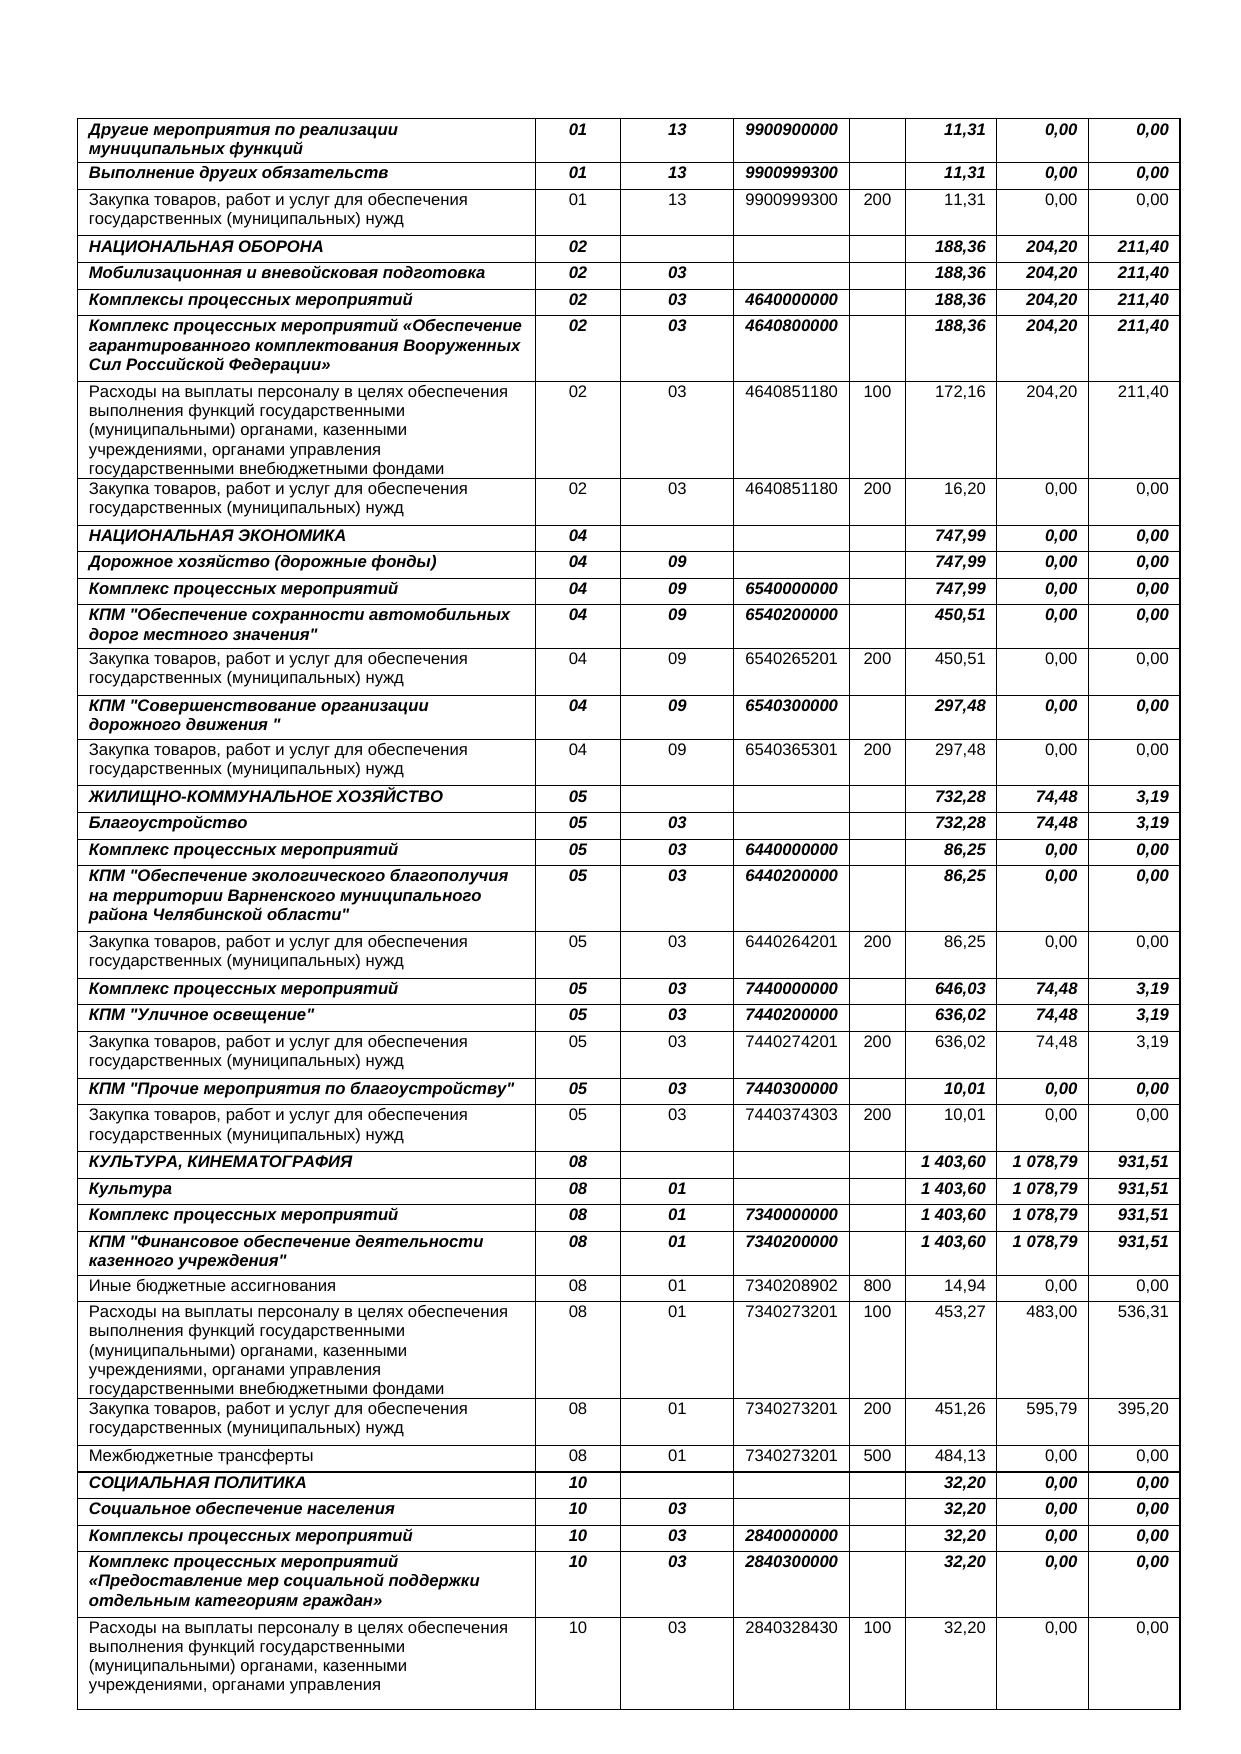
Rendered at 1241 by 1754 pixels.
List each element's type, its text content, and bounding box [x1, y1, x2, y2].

table_cell Иные бюджетные ассигнования [78, 1276, 535, 1301]
table_cell 636,02 [906, 1032, 996, 1078]
table_cell НАЦИОНАЛЬНАЯ ОБОРОНА [78, 236, 535, 262]
table_cell 483,00 [997, 1302, 1088, 1398]
table_cell 100 [850, 1302, 905, 1398]
table_cell 0,00 [1089, 1499, 1179, 1524]
table_cell 13 [621, 119, 733, 162]
table_cell 0,00 [1089, 579, 1179, 604]
table_cell 86,25 [906, 866, 996, 931]
table_cell 188,36 [906, 236, 996, 262]
table_cell 0,00 [1089, 190, 1179, 235]
table_cell 74,48 [997, 813, 1088, 838]
table_cell 1 403,60 [906, 1205, 996, 1231]
table_cell КПМ "Совершенствование организации дорожного движения " [78, 696, 535, 738]
table_cell 01 [621, 1446, 733, 1471]
table_cell 7340273201 [734, 1302, 849, 1398]
table_cell 0,00 [1089, 866, 1179, 931]
table_cell 7440000000 [734, 979, 849, 1004]
table_cell 74,48 [997, 979, 1088, 1004]
table_cell 08 [536, 1276, 620, 1301]
table_cell [734, 236, 849, 262]
table_cell 09 [621, 696, 733, 738]
table_cell 09 [621, 605, 733, 648]
table_cell Культура [78, 1179, 535, 1204]
table_cell КУЛЬТУРА, КИНЕМАТОГРАФИЯ [78, 1152, 535, 1178]
table_cell КПМ "Уличное освещение" [78, 1005, 535, 1031]
table_cell 4640851180 [734, 479, 849, 524]
table_cell [621, 1152, 733, 1178]
table_cell 02 [536, 263, 620, 288]
table_cell 03 [621, 1618, 733, 1708]
table_cell 11,31 [906, 163, 996, 188]
table_cell Закупка товаров, работ и услуг для обеспечения государственных (муниципальных) нужд [78, 649, 535, 695]
table_cell 297,48 [906, 740, 996, 785]
table_cell [850, 316, 905, 381]
table_cell 03 [621, 813, 733, 838]
table_cell 04 [536, 649, 620, 695]
table_cell 747,99 [906, 552, 996, 578]
table_cell 3,19 [1089, 1005, 1179, 1031]
table_cell 0,00 [997, 1276, 1088, 1301]
table_cell 05 [536, 786, 620, 812]
table_cell 01 [621, 1205, 733, 1231]
table_cell 732,28 [906, 813, 996, 838]
table_cell 200 [850, 190, 905, 235]
table_cell [850, 813, 905, 838]
table_cell 450,51 [906, 649, 996, 695]
table_cell [850, 1205, 905, 1231]
table_cell 03 [621, 1499, 733, 1524]
table_cell Благоустройство [78, 813, 535, 838]
table_cell 0,00 [1089, 932, 1179, 978]
table_cell 1 403,60 [906, 1179, 996, 1204]
table_cell [850, 1526, 905, 1551]
table_cell 7340200000 [734, 1232, 849, 1274]
table_cell 0,00 [1089, 1526, 1179, 1551]
table_cell 9900999300 [734, 190, 849, 235]
table_cell 05 [536, 866, 620, 931]
table_cell 204,20 [997, 290, 1088, 315]
table_cell 32,20 [906, 1526, 996, 1551]
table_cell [78, 1618, 535, 1708]
table_cell [850, 1179, 905, 1204]
table_cell 2840300000 [734, 1552, 849, 1617]
table_cell 0,00 [1089, 1552, 1179, 1617]
table_cell 200 [850, 932, 905, 978]
table_cell Комплекс процессных мероприятий [78, 1205, 535, 1231]
table_cell 04 [536, 526, 620, 551]
table_cell 100 [850, 382, 905, 478]
table_cell 0,00 [1089, 696, 1179, 738]
table_cell 200 [850, 740, 905, 785]
table_cell 10 [536, 1499, 620, 1524]
table_cell ЖИЛИЩНО-КОММУНАЛЬНОЕ ХОЗЯЙСТВО [78, 786, 535, 812]
table_cell 3,19 [1089, 786, 1179, 812]
table_cell 1 403,60 [906, 1152, 996, 1178]
table_cell 0,00 [1089, 740, 1179, 785]
table_cell 03 [621, 382, 733, 478]
table_cell 01 [621, 1302, 733, 1398]
table_cell [850, 866, 905, 931]
table_cell 6540000000 [734, 579, 849, 604]
table_cell [734, 263, 849, 288]
table_cell 211,40 [1089, 236, 1179, 262]
table_cell 931,51 [1089, 1179, 1179, 1204]
table_cell 10 [536, 1526, 620, 1551]
table_cell 2840328430 [734, 1618, 849, 1708]
table_cell 10 [536, 1473, 620, 1498]
table_cell 451,26 [906, 1399, 996, 1445]
table_cell [850, 552, 905, 578]
table_cell Комплекс процессных мероприятий [78, 579, 535, 604]
table_cell 0,00 [997, 479, 1088, 524]
table_cell 04 [536, 552, 620, 578]
table_cell Закупка товаров, работ и услуг для обеспечения государственных (муниципальных) нужд [78, 1399, 535, 1445]
table_cell 04 [536, 740, 620, 785]
table_cell 11,31 [906, 190, 996, 235]
table_cell [850, 163, 905, 188]
table_cell Комплексы процессных мероприятий [78, 1526, 535, 1551]
table_cell 03 [621, 1005, 733, 1031]
table_cell 05 [536, 979, 620, 1004]
table_cell [850, 605, 905, 648]
table_cell 1 078,79 [997, 1152, 1088, 1178]
table_cell 0,00 [997, 1079, 1088, 1104]
table_cell 02 [536, 316, 620, 381]
table_cell 646,03 [906, 979, 996, 1004]
table_cell [850, 1499, 905, 1524]
table_cell 10 [536, 1552, 620, 1617]
table_cell 0,00 [1089, 1446, 1179, 1471]
table_cell 0,00 [1089, 605, 1179, 648]
table_cell 0,00 [997, 932, 1088, 978]
table_cell 0,00 [997, 866, 1088, 931]
table_cell 1 403,60 [906, 1232, 996, 1274]
table_cell [850, 1552, 905, 1617]
table_cell 0,00 [997, 605, 1088, 648]
table_cell [850, 1079, 905, 1104]
table_cell 536,31 [1089, 1302, 1179, 1398]
table_cell 08 [536, 1179, 620, 1204]
table_cell 200 [850, 1399, 905, 1445]
table_cell Выполнение других обязательств [78, 163, 535, 188]
table_cell 0,00 [997, 1526, 1088, 1551]
table_cell [734, 552, 849, 578]
table_cell 09 [621, 552, 733, 578]
table_cell 7440200000 [734, 1005, 849, 1031]
table_cell 6440000000 [734, 840, 849, 865]
table_cell [734, 813, 849, 838]
table_cell 0,00 [1089, 1618, 1179, 1708]
table_cell Социальное обеспечение населения [78, 1499, 535, 1524]
table_cell Межбюджетные трансферты [78, 1446, 535, 1471]
table_cell 74,48 [997, 1032, 1088, 1078]
table_cell 7440274201 [734, 1032, 849, 1078]
table_cell 32,20 [906, 1499, 996, 1524]
table_cell [734, 1179, 849, 1204]
table_cell 01 [621, 1232, 733, 1274]
table_cell 0,00 [997, 552, 1088, 578]
table_cell 13 [621, 190, 733, 235]
table_cell 7440374303 [734, 1105, 849, 1151]
table_cell 05 [536, 932, 620, 978]
table_cell 0,00 [997, 649, 1088, 695]
table_cell 32,20 [906, 1552, 996, 1617]
table_cell 03 [621, 316, 733, 381]
table_cell 1 078,79 [997, 1179, 1088, 1204]
table_cell 02 [536, 290, 620, 315]
table_cell 32,20 [906, 1473, 996, 1498]
table_cell 0,00 [997, 740, 1088, 785]
table_cell 16,20 [906, 479, 996, 524]
table_cell [734, 786, 849, 812]
table_cell 6440200000 [734, 866, 849, 931]
table_cell 09 [621, 740, 733, 785]
table_cell 0,00 [1089, 163, 1179, 188]
table_cell [850, 979, 905, 1004]
table_cell Закупка товаров, работ и услуг для обеспечения государственных (муниципальных) нужд [78, 479, 535, 524]
table_cell Дорожное хозяйство (дорожные фонды) [78, 552, 535, 578]
table_cell 14,94 [906, 1276, 996, 1301]
table_cell [850, 1473, 905, 1498]
table_cell 1 078,79 [997, 1232, 1088, 1274]
table_cell 7340000000 [734, 1205, 849, 1231]
table_cell 0,00 [997, 1618, 1088, 1708]
table_cell Закупка товаров, работ и услуг для обеспечения государственных (муниципальных) нужд [78, 740, 535, 785]
table_cell 3,19 [1089, 979, 1179, 1004]
table_cell 100 [850, 1618, 905, 1708]
table_cell [850, 696, 905, 738]
table_cell [850, 119, 905, 162]
table_cell [850, 263, 905, 288]
table_cell 747,99 [906, 579, 996, 604]
table_cell 01 [536, 163, 620, 188]
table_cell 32,20 [906, 1618, 996, 1708]
table_cell 02 [536, 236, 620, 262]
table_cell 08 [536, 1302, 620, 1398]
table_cell 204,20 [997, 236, 1088, 262]
table_cell 211,40 [1089, 290, 1179, 315]
table_cell 86,25 [906, 932, 996, 978]
table_cell 0,00 [997, 119, 1088, 162]
table_cell 08 [536, 1152, 620, 1178]
table_cell 6540300000 [734, 696, 849, 738]
table_cell 03 [621, 840, 733, 865]
table_cell 172,16 [906, 382, 996, 478]
table_cell Комплекс процессных мероприятий [78, 979, 535, 1004]
table_cell 6540365301 [734, 740, 849, 785]
table_cell 200 [850, 1032, 905, 1078]
table_cell 0,00 [997, 190, 1088, 235]
table_cell КПМ "Прочие мероприятия по благоустройству" [78, 1079, 535, 1104]
table_cell Закупка товаров, работ и услуг для обеспечения государственных (муниципальных) нужд [78, 932, 535, 978]
table_cell 05 [536, 1032, 620, 1078]
table_cell 0,00 [997, 526, 1088, 551]
table_cell 04 [536, 605, 620, 648]
table_cell [850, 786, 905, 812]
table_cell 6440264201 [734, 932, 849, 978]
table_cell 03 [621, 1079, 733, 1104]
table_cell [734, 1499, 849, 1524]
table_cell [850, 236, 905, 262]
table_cell [621, 1473, 733, 1498]
table_cell 01 [621, 1399, 733, 1445]
table_cell 02 [536, 479, 620, 524]
table_cell 13 [621, 163, 733, 188]
table_cell Комплекс процессных мероприятий «Предоставление мер социальной поддержки отдельным категориям граждан» [78, 1552, 535, 1617]
table_cell 08 [536, 1205, 620, 1231]
table_cell [850, 840, 905, 865]
table_cell 2840000000 [734, 1526, 849, 1551]
table_cell 09 [621, 649, 733, 695]
table_cell 4640000000 [734, 290, 849, 315]
table_cell [734, 1152, 849, 1178]
table_cell 10,01 [906, 1079, 996, 1104]
table_cell 3,19 [1089, 813, 1179, 838]
table_cell 0,00 [997, 579, 1088, 604]
table_cell 0,00 [1089, 840, 1179, 865]
table_cell 0,00 [997, 1499, 1088, 1524]
table_cell 03 [621, 932, 733, 978]
table_cell 1 078,79 [997, 1205, 1088, 1231]
table_cell [850, 579, 905, 604]
table_cell 01 [621, 1179, 733, 1204]
table_cell НАЦИОНАЛЬНАЯ ЭКОНОМИКА [78, 526, 535, 551]
table_cell 9900900000 [734, 119, 849, 162]
table_cell 05 [536, 1005, 620, 1031]
table_cell 7440300000 [734, 1079, 849, 1104]
table_cell [734, 526, 849, 551]
table_cell 0,00 [1089, 1473, 1179, 1498]
table_cell 204,20 [997, 382, 1088, 478]
table_cell 05 [536, 1105, 620, 1151]
table_cell 03 [621, 1105, 733, 1151]
table_cell 0,00 [1089, 526, 1179, 551]
table_cell 4640800000 [734, 316, 849, 381]
table_cell 0,00 [1089, 479, 1179, 524]
table_cell 10 [536, 1618, 620, 1708]
table_cell Закупка товаров, работ и услуг для обеспечения государственных (муниципальных) нужд [78, 190, 535, 235]
table_cell 500 [850, 1446, 905, 1471]
table_cell 3,19 [1089, 1032, 1179, 1078]
table_cell Закупка товаров, работ и услуг для обеспечения государственных (муниципальных) нужд [78, 1032, 535, 1078]
table_cell 08 [536, 1399, 620, 1445]
table_cell 747,99 [906, 526, 996, 551]
table_cell 0,00 [1089, 1105, 1179, 1151]
table_cell КПМ "Обеспечение сохранности автомобильных дорог местного значения" [78, 605, 535, 648]
table_cell 86,25 [906, 840, 996, 865]
table_cell 05 [536, 1079, 620, 1104]
table_cell 74,48 [997, 786, 1088, 812]
table_cell 01 [536, 190, 620, 235]
table_cell 03 [621, 263, 733, 288]
table_cell [850, 1232, 905, 1274]
table_cell [621, 236, 733, 262]
table_cell 0,00 [1089, 119, 1179, 162]
table_cell 0,00 [997, 696, 1088, 738]
table_cell 6540200000 [734, 605, 849, 648]
table_cell 297,48 [906, 696, 996, 738]
table_cell Закупка товаров, работ и услуг для обеспечения государственных (муниципальных) нужд [78, 1105, 535, 1151]
table_cell 03 [621, 866, 733, 931]
table_cell Мобилизационная и вневойсковая подготовка [78, 263, 535, 288]
table_cell 732,28 [906, 786, 996, 812]
table_cell 484,13 [906, 1446, 996, 1471]
table_cell КПМ "Финансовое обеспечение деятельности казенного учреждения" [78, 1232, 535, 1274]
table_cell Другие мероприятия по реализации муниципальных функций [78, 119, 535, 162]
table_cell 7340273201 [734, 1446, 849, 1471]
table_cell 0,00 [1089, 552, 1179, 578]
table_cell 450,51 [906, 605, 996, 648]
table_cell 08 [536, 1446, 620, 1471]
table_cell 4640851180 [734, 382, 849, 478]
table_cell 453,27 [906, 1302, 996, 1398]
table_cell 11,31 [906, 119, 996, 162]
table_cell [850, 290, 905, 315]
table_cell 188,36 [906, 316, 996, 381]
table_cell 931,51 [1089, 1205, 1179, 1231]
table_cell 931,51 [1089, 1152, 1179, 1178]
table_cell 595,79 [997, 1399, 1088, 1445]
table_cell 08 [536, 1232, 620, 1274]
table_cell 0,00 [1089, 1276, 1179, 1301]
table_cell 800 [850, 1276, 905, 1301]
table_cell 636,02 [906, 1005, 996, 1031]
table_cell 03 [621, 1032, 733, 1078]
table_cell 10,01 [906, 1105, 996, 1151]
table_cell 04 [536, 579, 620, 604]
table_cell [850, 1152, 905, 1178]
table_cell 931,51 [1089, 1232, 1179, 1274]
table_cell Комплексы процессных мероприятий [78, 290, 535, 315]
table_cell 200 [850, 1105, 905, 1151]
table_cell 0,00 [997, 1473, 1088, 1498]
table_cell 03 [621, 479, 733, 524]
table_cell 200 [850, 649, 905, 695]
table_cell 05 [536, 813, 620, 838]
table_cell 7340273201 [734, 1399, 849, 1445]
table_cell 395,20 [1089, 1399, 1179, 1445]
table_cell 02 [536, 382, 620, 478]
table_cell [850, 1005, 905, 1031]
table_cell 7340208902 [734, 1276, 849, 1301]
table_cell 6540265201 [734, 649, 849, 695]
table_cell 0,00 [997, 1552, 1088, 1617]
table_cell 0,00 [997, 1446, 1088, 1471]
table_cell 204,20 [997, 263, 1088, 288]
table_cell 188,36 [906, 263, 996, 288]
table_cell 188,36 [906, 290, 996, 315]
table_cell 211,40 [1089, 316, 1179, 381]
table_cell 03 [621, 290, 733, 315]
table_cell [850, 526, 905, 551]
table_cell 9900999300 [734, 163, 849, 188]
table_cell 0,00 [997, 840, 1088, 865]
table_cell 09 [621, 579, 733, 604]
table_cell 03 [621, 979, 733, 1004]
table_cell 74,48 [997, 1005, 1088, 1031]
table_cell [621, 786, 733, 812]
table_cell Комплекс процессных мероприятий [78, 840, 535, 865]
table_cell 211,40 [1089, 263, 1179, 288]
table_cell 03 [621, 1552, 733, 1617]
table_cell 05 [536, 840, 620, 865]
table_cell 01 [621, 1276, 733, 1301]
table_cell 04 [536, 696, 620, 738]
table_cell 211,40 [1089, 382, 1179, 478]
table_cell Комплекс процессных мероприятий «Обеспечение гарантированного комплектования Вооруженных Сил Российской Федерации» [78, 316, 535, 381]
table_cell КПМ "Обеспечение экологического благополучия на территории Варненского муниципального района Челябинской области" [78, 866, 535, 931]
table_cell 01 [536, 119, 620, 162]
table_cell 03 [621, 1526, 733, 1551]
table_cell 200 [850, 479, 905, 524]
table_cell 204,20 [997, 316, 1088, 381]
table_cell 0,00 [997, 1105, 1088, 1151]
table_cell 0,00 [997, 163, 1088, 188]
table_cell СОЦИАЛЬНАЯ ПОЛИТИКА [78, 1473, 535, 1498]
table_cell [621, 526, 733, 551]
table_cell 0,00 [1089, 649, 1179, 695]
table_cell [734, 1473, 849, 1498]
table_cell 0,00 [1089, 1079, 1179, 1104]
